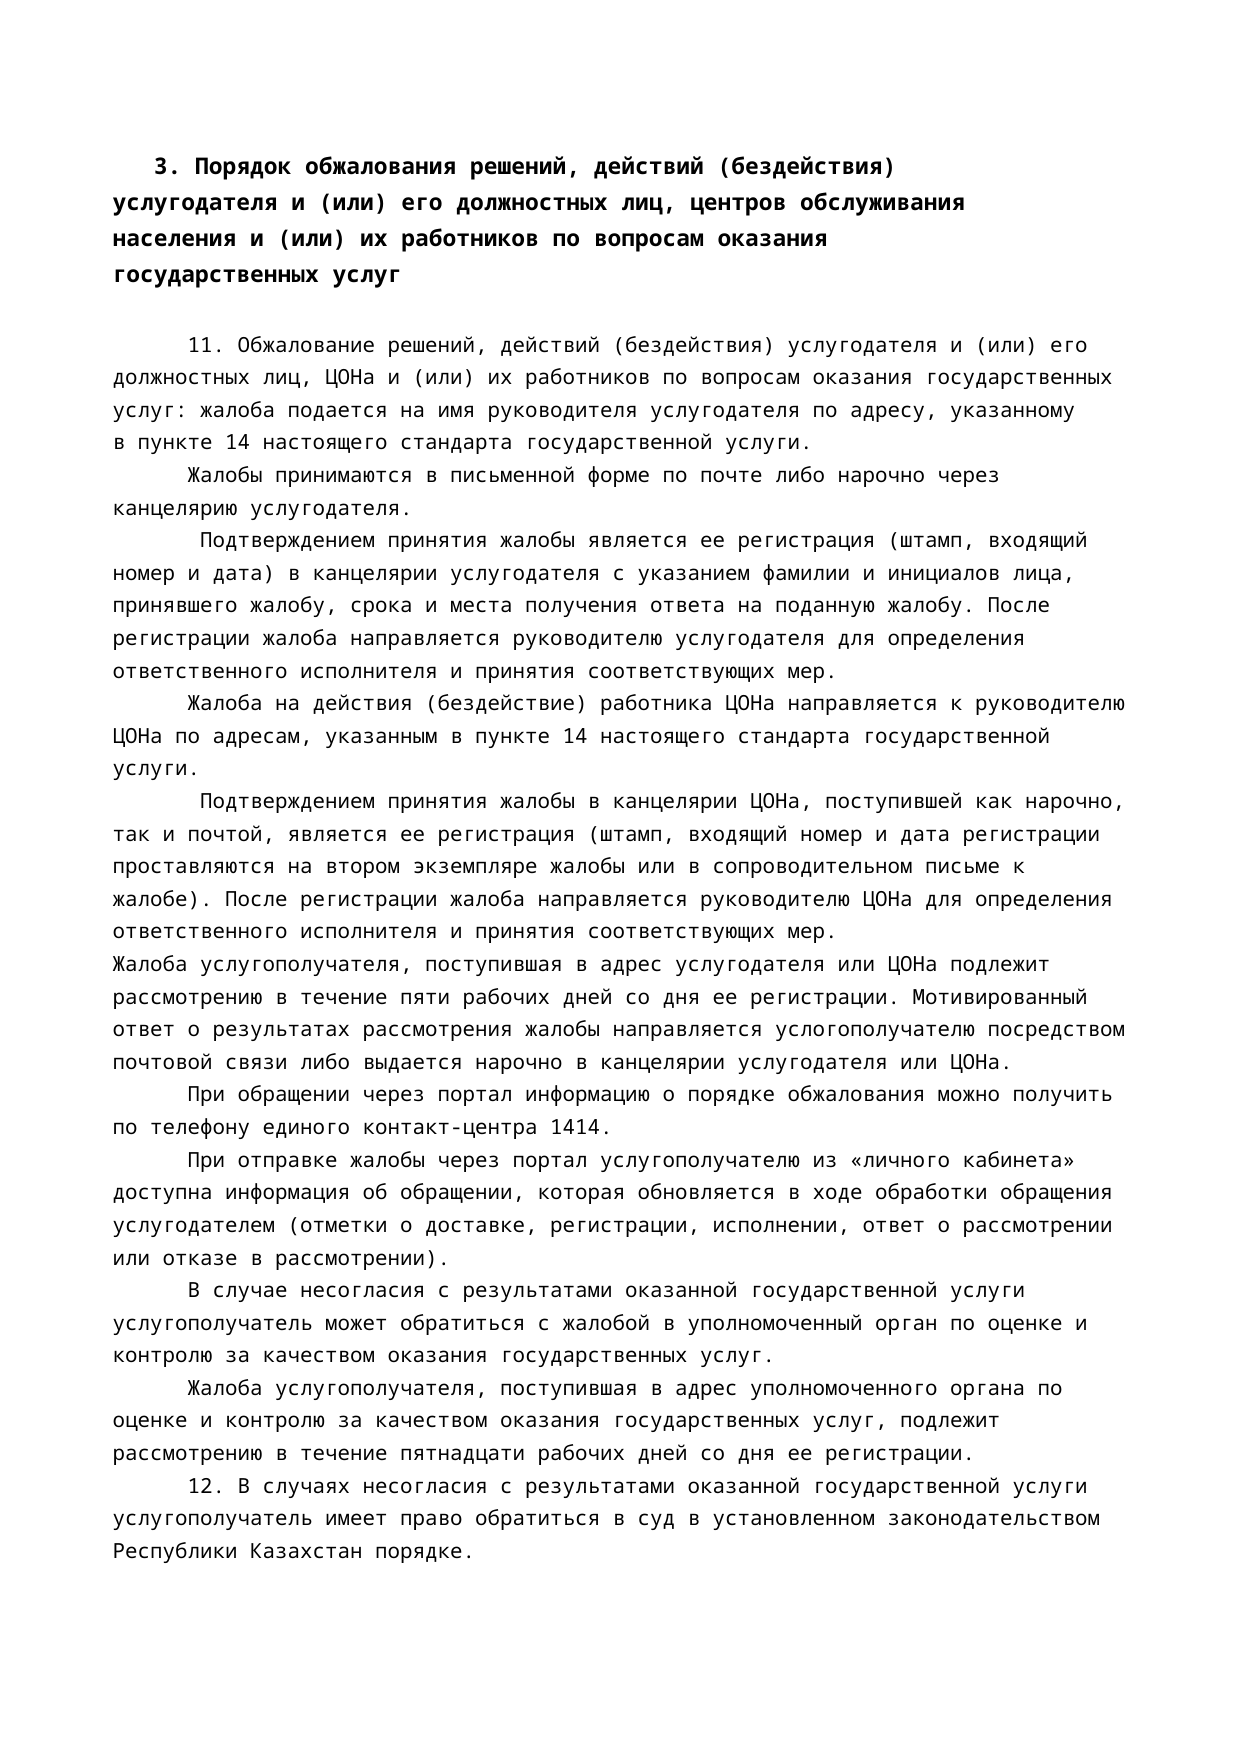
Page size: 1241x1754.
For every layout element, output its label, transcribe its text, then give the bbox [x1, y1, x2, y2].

text 3. Порядок обжалования решений, действий (бездействия) услугодателя и (или) его должностных лиц, центров обслуживания населения и (или) их работников по вопросам оказания государственных услуг [112, 150, 1128, 289]
text 11. Обжалование решений, действий (бездействия) услугодателя и (или) его должностных лиц, ЦОНа и (или) их работников по вопросам оказания государственных услуг: жалоба подается на имя руководителя услугодателя по адресу, указанному в пункте 14 настоящего стандарта государственной услуги. Жалобы принимаются в письменной форме по почте либо нарочно через канцелярию услугодателя. Подтверждением принятия жалобы является ее регистрация (штамп, входящий номер и дата) в канцелярии услугодателя с указанием фамилии и инициалов лица, принявшего жалобу, срока и места получения ответа на поданную жалобу. После регистрации жалоба направляется руководителю услугодателя для определения ответственного исполнителя и принятия соответствующих мер. Жалоба на действия (бездействие) работника ЦОНа направляется к руководителю ЦОНа по адресам, указанным в пункте 14 настоящего стандарта государственной услуги. Подтверждением принятия жалобы в канцелярии ЦОНа, поступившей как нарочно, так и почтой, является ее регистрация (штамп, входящий номер и дата регистрации проставляются на втором экземпляре жалобы или в сопроводительном письме к жалобе). После регистрации жалоба направляется руководителю ЦОНа для определения ответственного исполнителя и принятия соответствующих мер. Жалоба услугополучателя, поступившая в адрес услугодателя или ЦОНа подлежит рассмотрению в течение пяти рабочих дней со дня ее регистрации. Мотивированный ответ о результатах рассмотрения жалобы направляется услогополучателю посредством почтовой связи либо выдается нарочно в канцелярии услугодателя или ЦОНа. При обращении через портал информацию о порядке обжалования можно получить по телефону единого контакт-центра 1414. При отправке жалобы через портал услугополучателю из «личного кабинета» доступна информация об обращении, которая обновляется в ходе обработки обращения услугодателем (отметки о доставке, регистрации, исполнении, ответ о рассмотрении или отказе в рассмотрении). В случае несогласия с результатами оказанной государственной услуги услугополучатель может обратиться с жалобой в уполномоченный орган по оценке и контролю за качеством оказания государственных услуг. Жалоба услугополучателя, поступившая в адрес уполномоченного органа по оценке и контролю за качеством оказания государственных услуг, подлежит рассмотрению в течение пятнадцати рабочих дней со дня ее регистрации. 12. В случаях несогласия с результатами оказанной государственной услуги услугополучатель имеет право обратиться в суд в установленном законодательством Республики Казахстан порядке. [112, 330, 1128, 1564]
